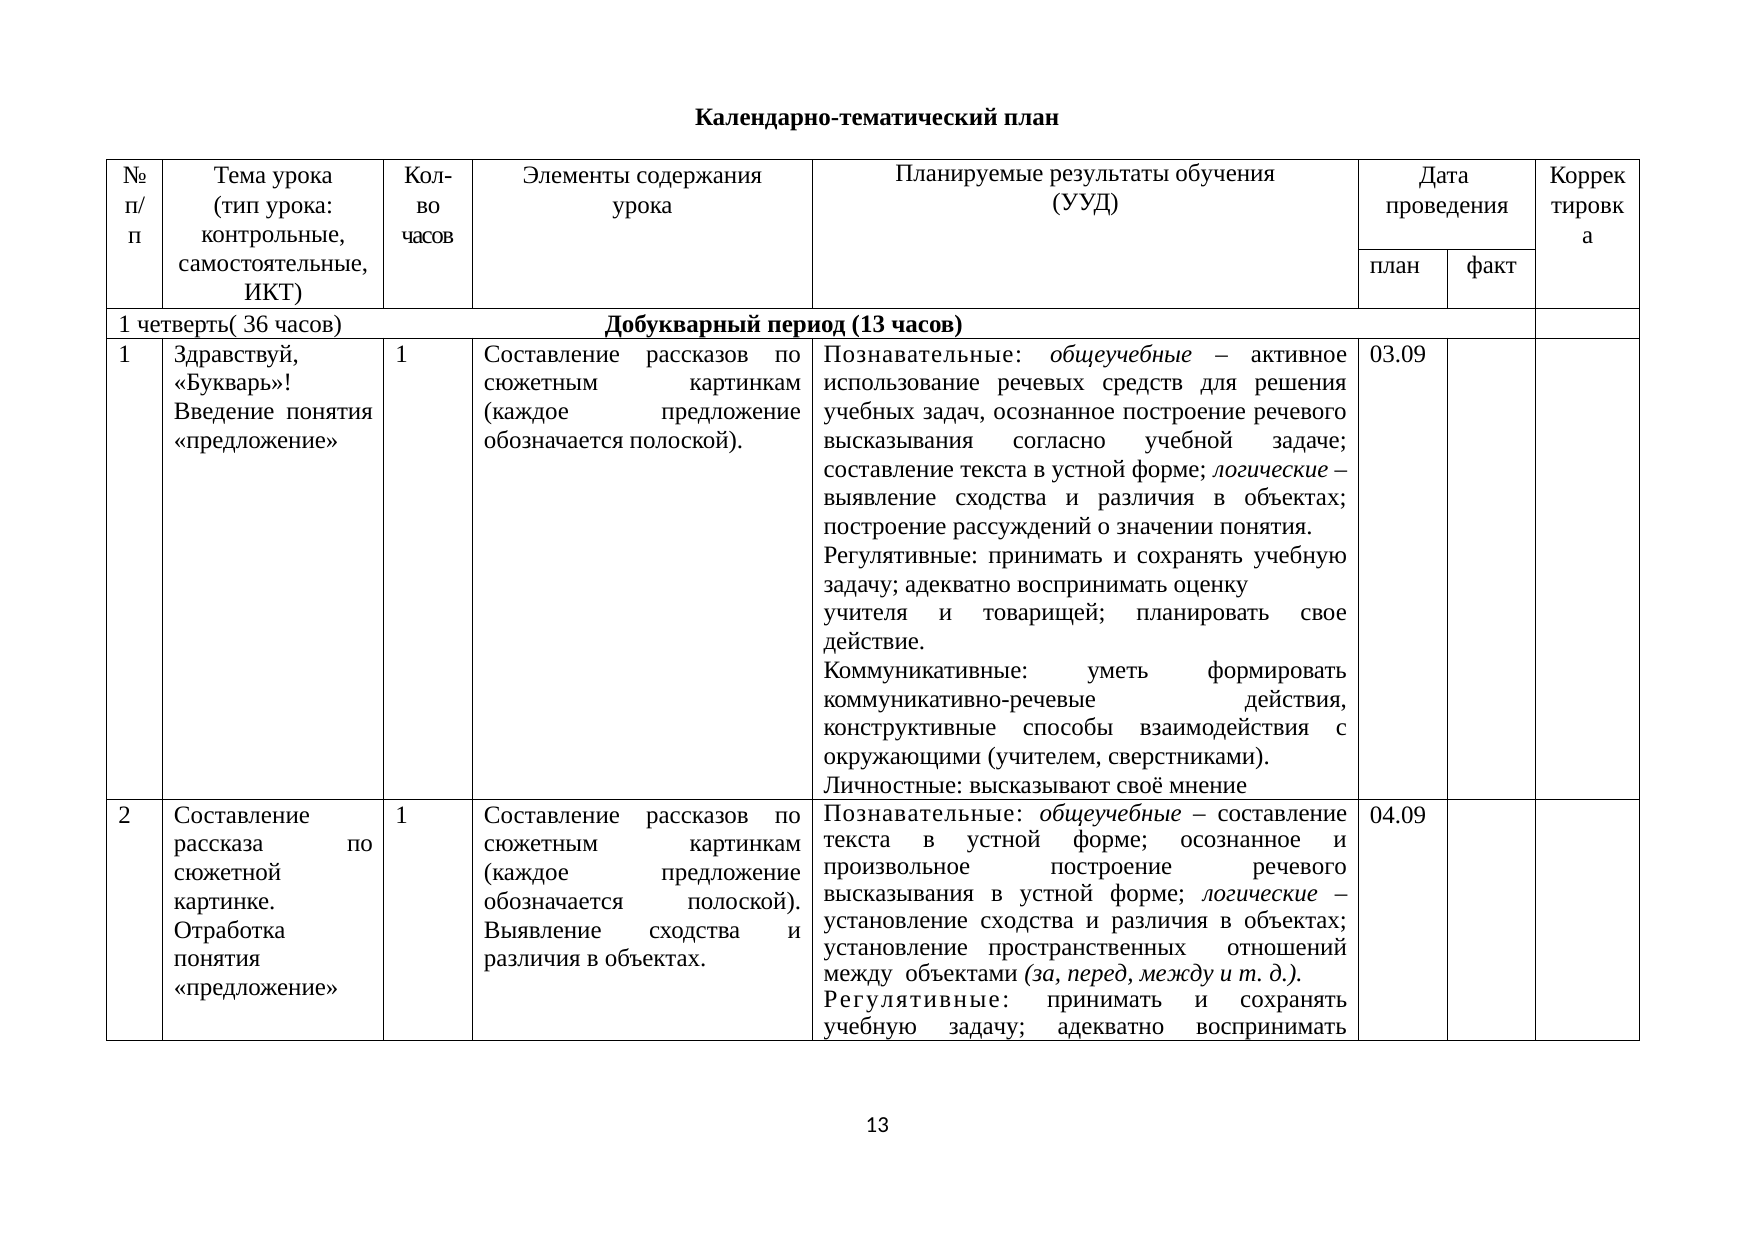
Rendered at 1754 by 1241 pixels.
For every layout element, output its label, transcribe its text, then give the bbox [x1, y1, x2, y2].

table_cell 1 [384, 800, 472, 1039]
table_header Планируемые результаты обучения (УУД) [813, 160, 1358, 308]
table_cell [1536, 309, 1639, 338]
table_cell 1 [384, 339, 472, 799]
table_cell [813, 800, 1358, 1039]
table_cell [1536, 339, 1639, 799]
table_header Дата проведения [1359, 160, 1535, 249]
table_cell 1 [107, 339, 162, 799]
table_cell 2 [107, 800, 162, 1039]
table_header Кол-во часов [384, 160, 472, 308]
table_cell 04.09 [1359, 800, 1447, 1039]
table_header Элементы содержания урока [473, 160, 812, 308]
table_cell Составление рассказов по сюжетным картинкам (каждое предложение обозначается полоской). [473, 339, 812, 799]
table_header Коррек тировка [1536, 160, 1639, 308]
table_cell 03.09 [1359, 339, 1447, 799]
table_cell [1448, 800, 1535, 1039]
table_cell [163, 800, 383, 1039]
text Календарно-тематический план [118, 102, 1636, 131]
table_cell [1536, 800, 1639, 1039]
table_cell план [1359, 250, 1447, 308]
table_cell Здравствуй, «Букварь»! Введение понятия «предложение» [163, 339, 383, 799]
table_cell Познавательные: общеучебные – активное использование речевых средств для решения учебных задач, осознанное построение речевого высказывания согласно учебной задаче; составление текста в устной форме; логические – выявление сходства и различия в объектах; построение рассуждений о значении понятия. Регулятивные: принимать и сохранять учебную задачу; адекватно воспринимать оценку учителя и товарищей; планировать свое действие. Коммуникативные: уметь формировать коммуникативно-речевые действия, конструктивные способы взаимодействия с окружающими (учителем, сверстниками). Личностные: высказывают своё мнение [813, 339, 1358, 799]
table_cell 1 четверть( 36 часов) Добукварный период (13 часов) [107, 309, 1535, 338]
table_cell факт [1448, 250, 1535, 308]
table_header Тема урока (тип урока: контрольные, самостоятельные, ИКТ) [163, 160, 383, 308]
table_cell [473, 800, 812, 1039]
table_header № п/п [107, 160, 162, 308]
table_cell [1448, 339, 1535, 799]
